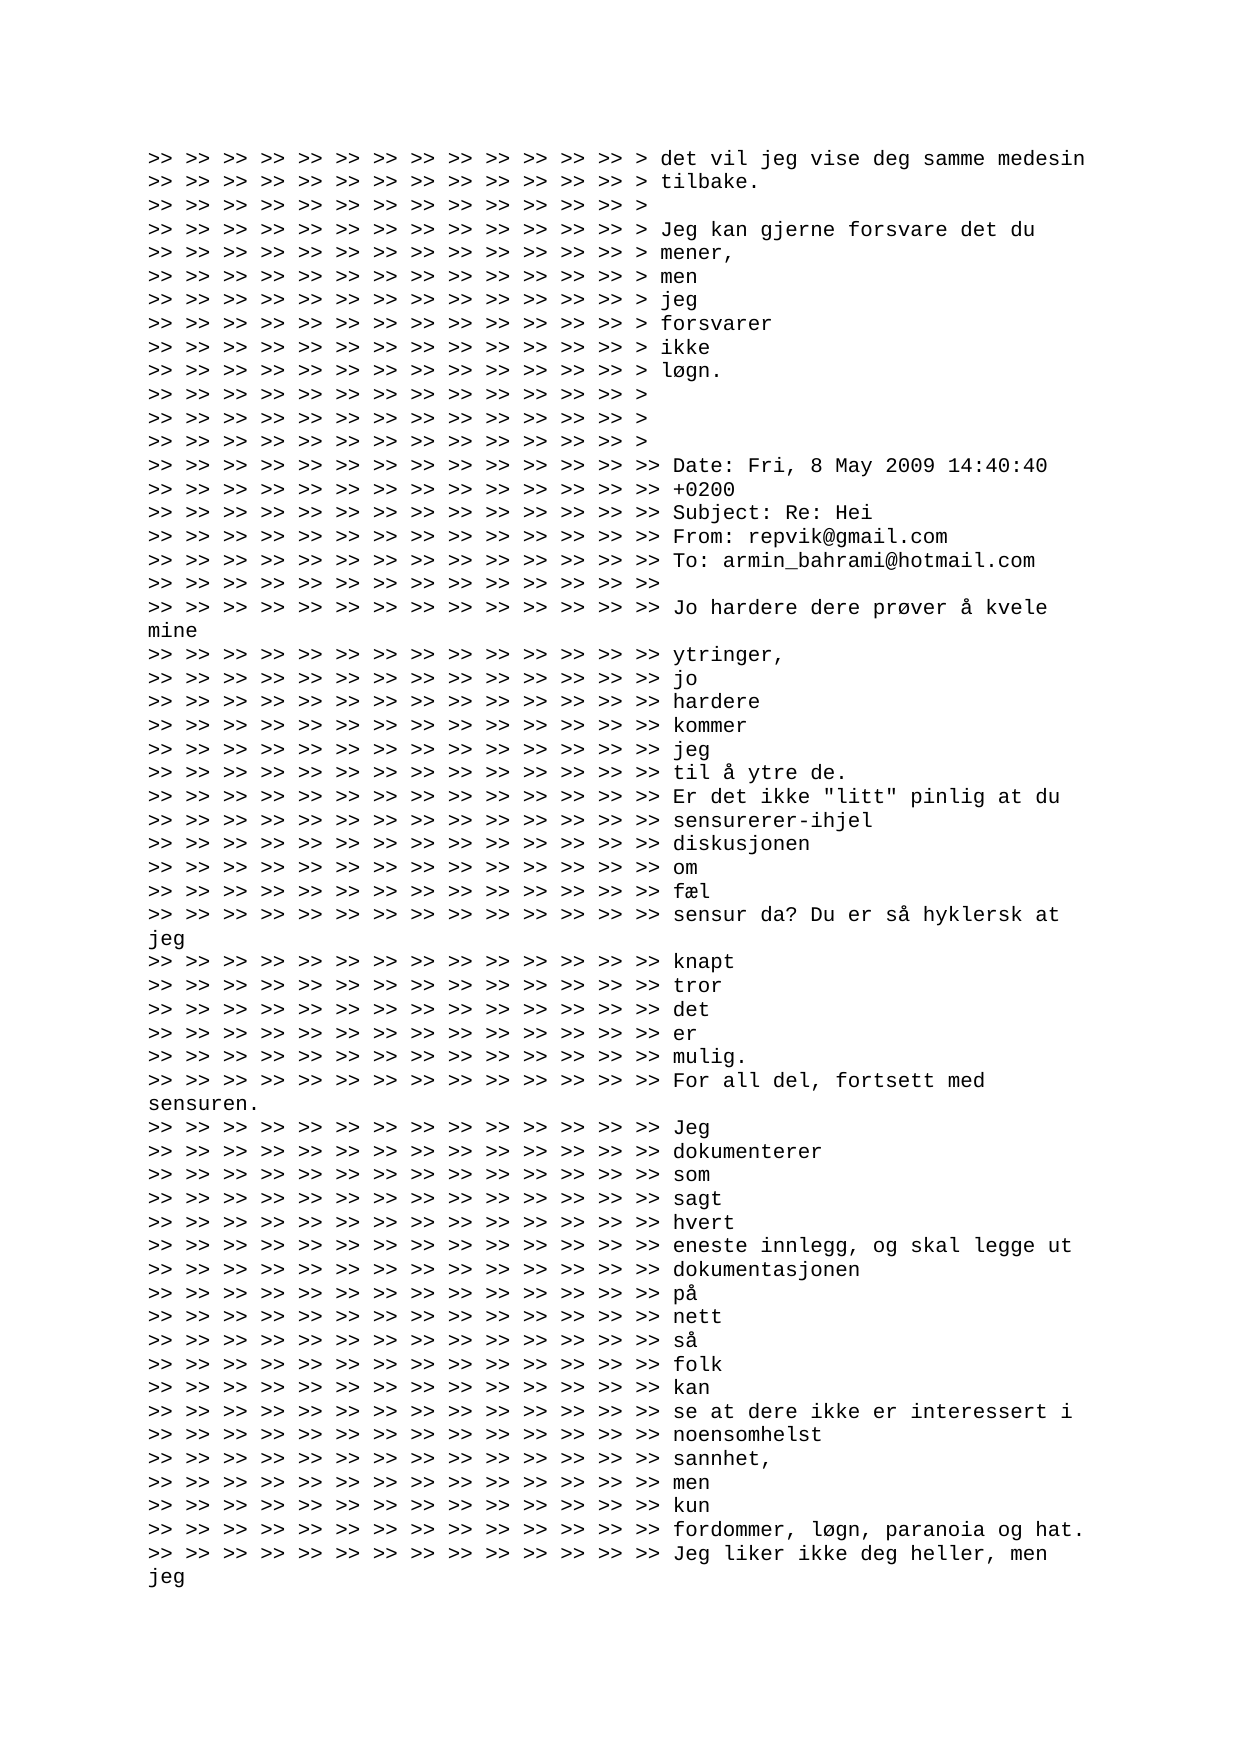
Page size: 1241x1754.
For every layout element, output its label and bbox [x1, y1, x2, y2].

text [148, 148, 1093, 1590]
